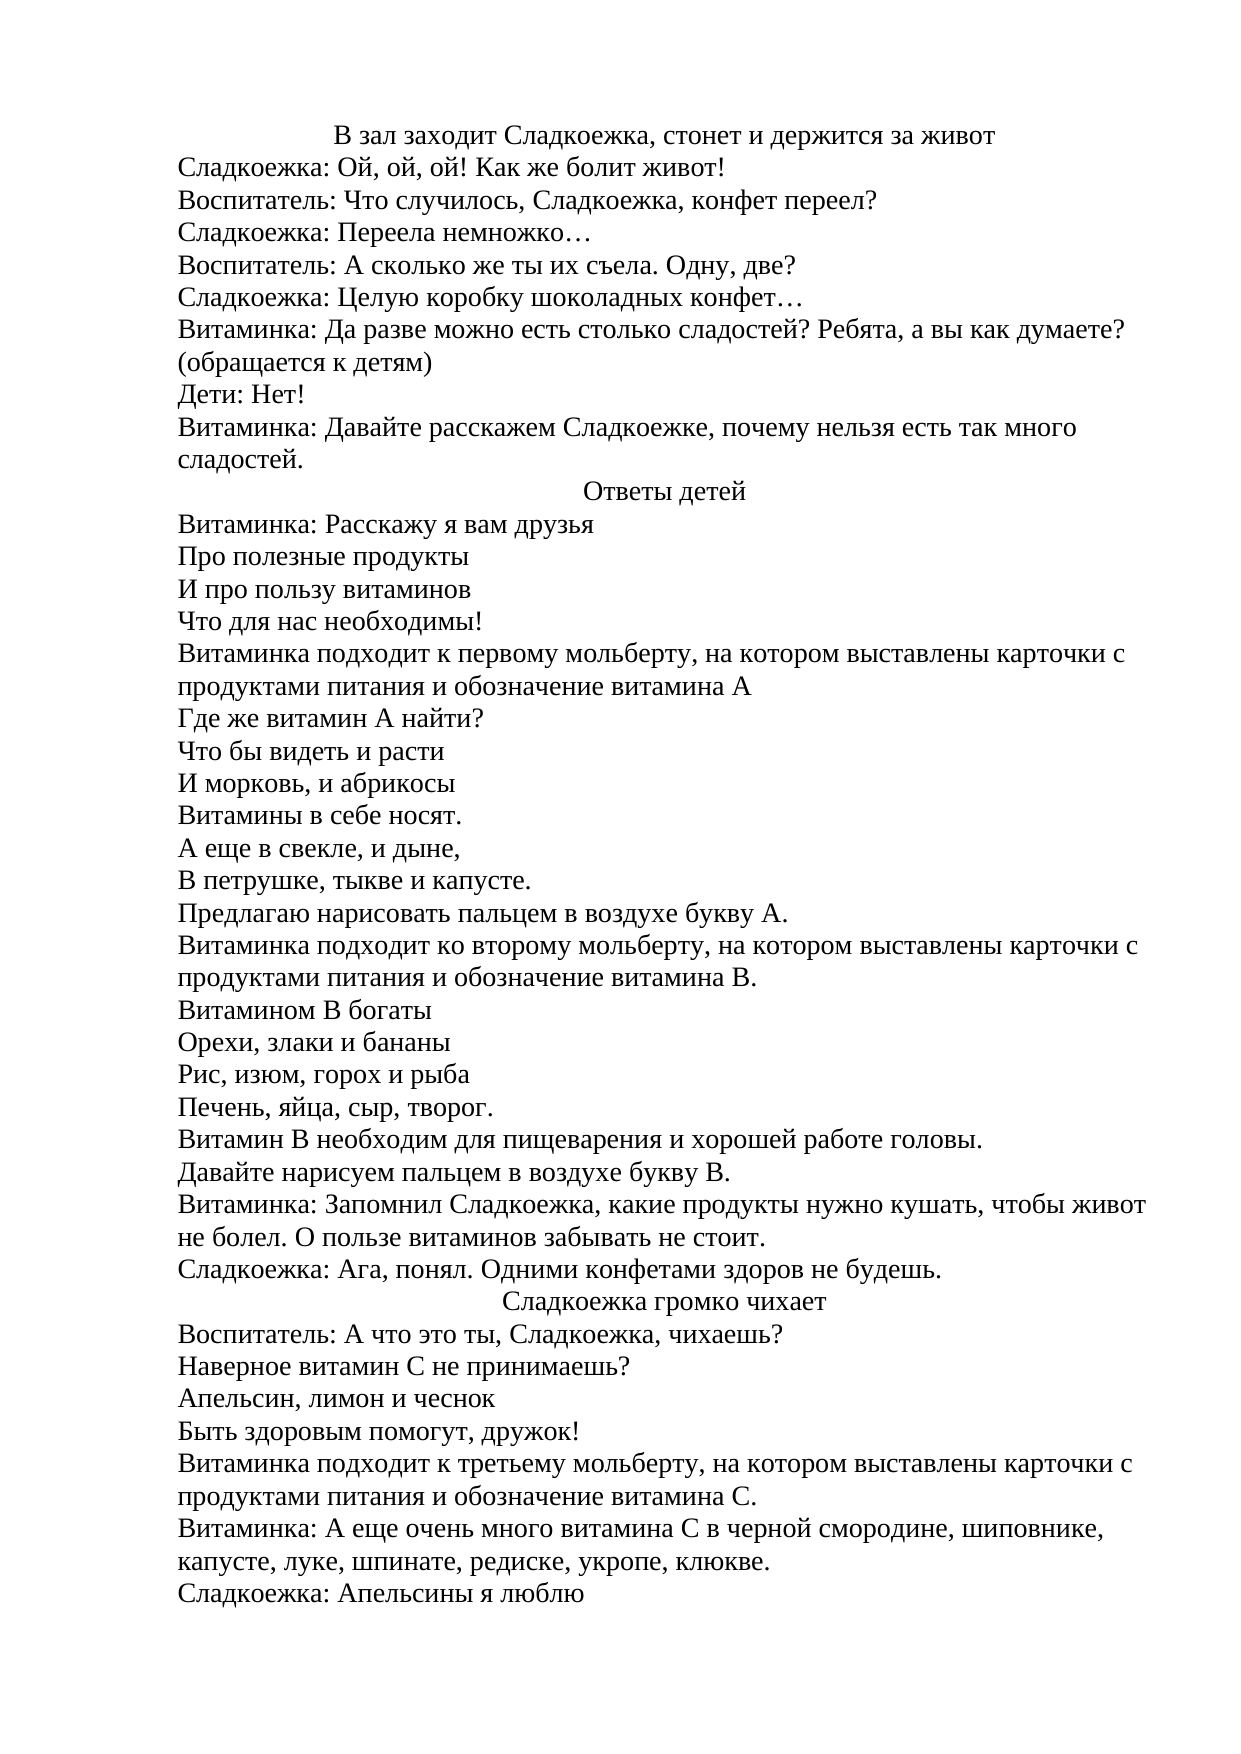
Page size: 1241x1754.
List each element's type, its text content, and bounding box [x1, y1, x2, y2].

text Сладкоежка: Переела немножко… [177, 215, 1152, 248]
text Сладкоежка: Ага, понял. Одними конфетами здоров не будешь. [177, 1252, 1152, 1284]
text Сладкоежка: Целую коробку шоколадных конфет… [177, 280, 1152, 312]
text Витаминка: Давайте расскажем Сладкоежке, почему нельзя есть так много сладостей. [177, 410, 1152, 474]
text И морковь, и абрикосы [177, 766, 1152, 798]
text Печень, яйца, сыр, творог. [177, 1090, 1152, 1122]
text Давайте нарисуем пальцем в воздухе букву В. [177, 1155, 1152, 1187]
text Витаминка: Да разве можно есть столько сладостей? Ребята, а вы как думаете? (обращается к детям) [177, 312, 1152, 377]
text Витаминка: Расскажу я вам друзья [177, 507, 1152, 539]
text Быть здоровым помогут, дружок! [177, 1414, 1152, 1446]
text Наверное витамин С не принимаешь? [177, 1349, 1152, 1382]
text Витамином В богаты [177, 993, 1152, 1025]
text Сладкоежка: Ой, ой, ой! Как же болит живот! [177, 151, 1152, 183]
text И про пользу витаминов [177, 572, 1152, 604]
text Сладкоежка громко чихает [177, 1284, 1152, 1317]
text Что для нас необходимы! [177, 604, 1152, 636]
text Витамины в себе носят. [177, 798, 1152, 831]
text Воспитатель: А сколько же ты их съела. Одну, две? [177, 248, 1152, 280]
text А еще в свекле, и дыне, [177, 831, 1152, 863]
text Витамин В необходим для пищеварения и хорошей работе головы. [177, 1122, 1152, 1155]
text Витаминка подходит к третьему мольберту, на котором выставлены карточки с продуктами питания и обозначение витамина С. [177, 1446, 1152, 1511]
text Витаминка: Запомнил Сладкоежка, какие продукты нужно кушать, чтобы живот не болел. О пользе витаминов забывать не стоит. [177, 1187, 1152, 1252]
text Где же витамин А найти? [177, 701, 1152, 734]
text В петрушке, тыкве и капусте. [177, 863, 1152, 896]
text Про полезные продукты [177, 539, 1152, 572]
text Сладкоежка: Апельсины я люблю [177, 1576, 1152, 1608]
text Апельсин, лимон и чеснок [177, 1382, 1152, 1414]
text Витаминка подходит ко второму мольберту, на котором выставлены карточки с продуктами питания и обозначение витамина В. [177, 928, 1152, 993]
text Воспитатель: Что случилось, Сладкоежка, конфет переел? [177, 183, 1152, 215]
text Орехи, злаки и бананы [177, 1025, 1152, 1058]
text В зал заходит Сладкоежка, стонет и держится за живот [177, 118, 1152, 151]
text Что бы видеть и расти [177, 734, 1152, 766]
text Рис, изюм, горох и рыба [177, 1058, 1152, 1090]
text Воспитатель: А что это ты, Сладкоежка, чихаешь? [177, 1317, 1152, 1349]
text Витаминка подходит к первому мольберту, на котором выставлены карточки с продуктами питания и обозначение витамина А [177, 636, 1152, 701]
text Ответы детей [177, 474, 1152, 507]
text Витаминка: А еще очень много витамина С в черной смородине, шиповнике, капусте, луке, шпинате, редиске, укропе, клюкве. [177, 1511, 1152, 1576]
text Дети: Нет! [177, 377, 1152, 410]
text Предлагаю нарисовать пальцем в воздухе букву А. [177, 896, 1152, 928]
